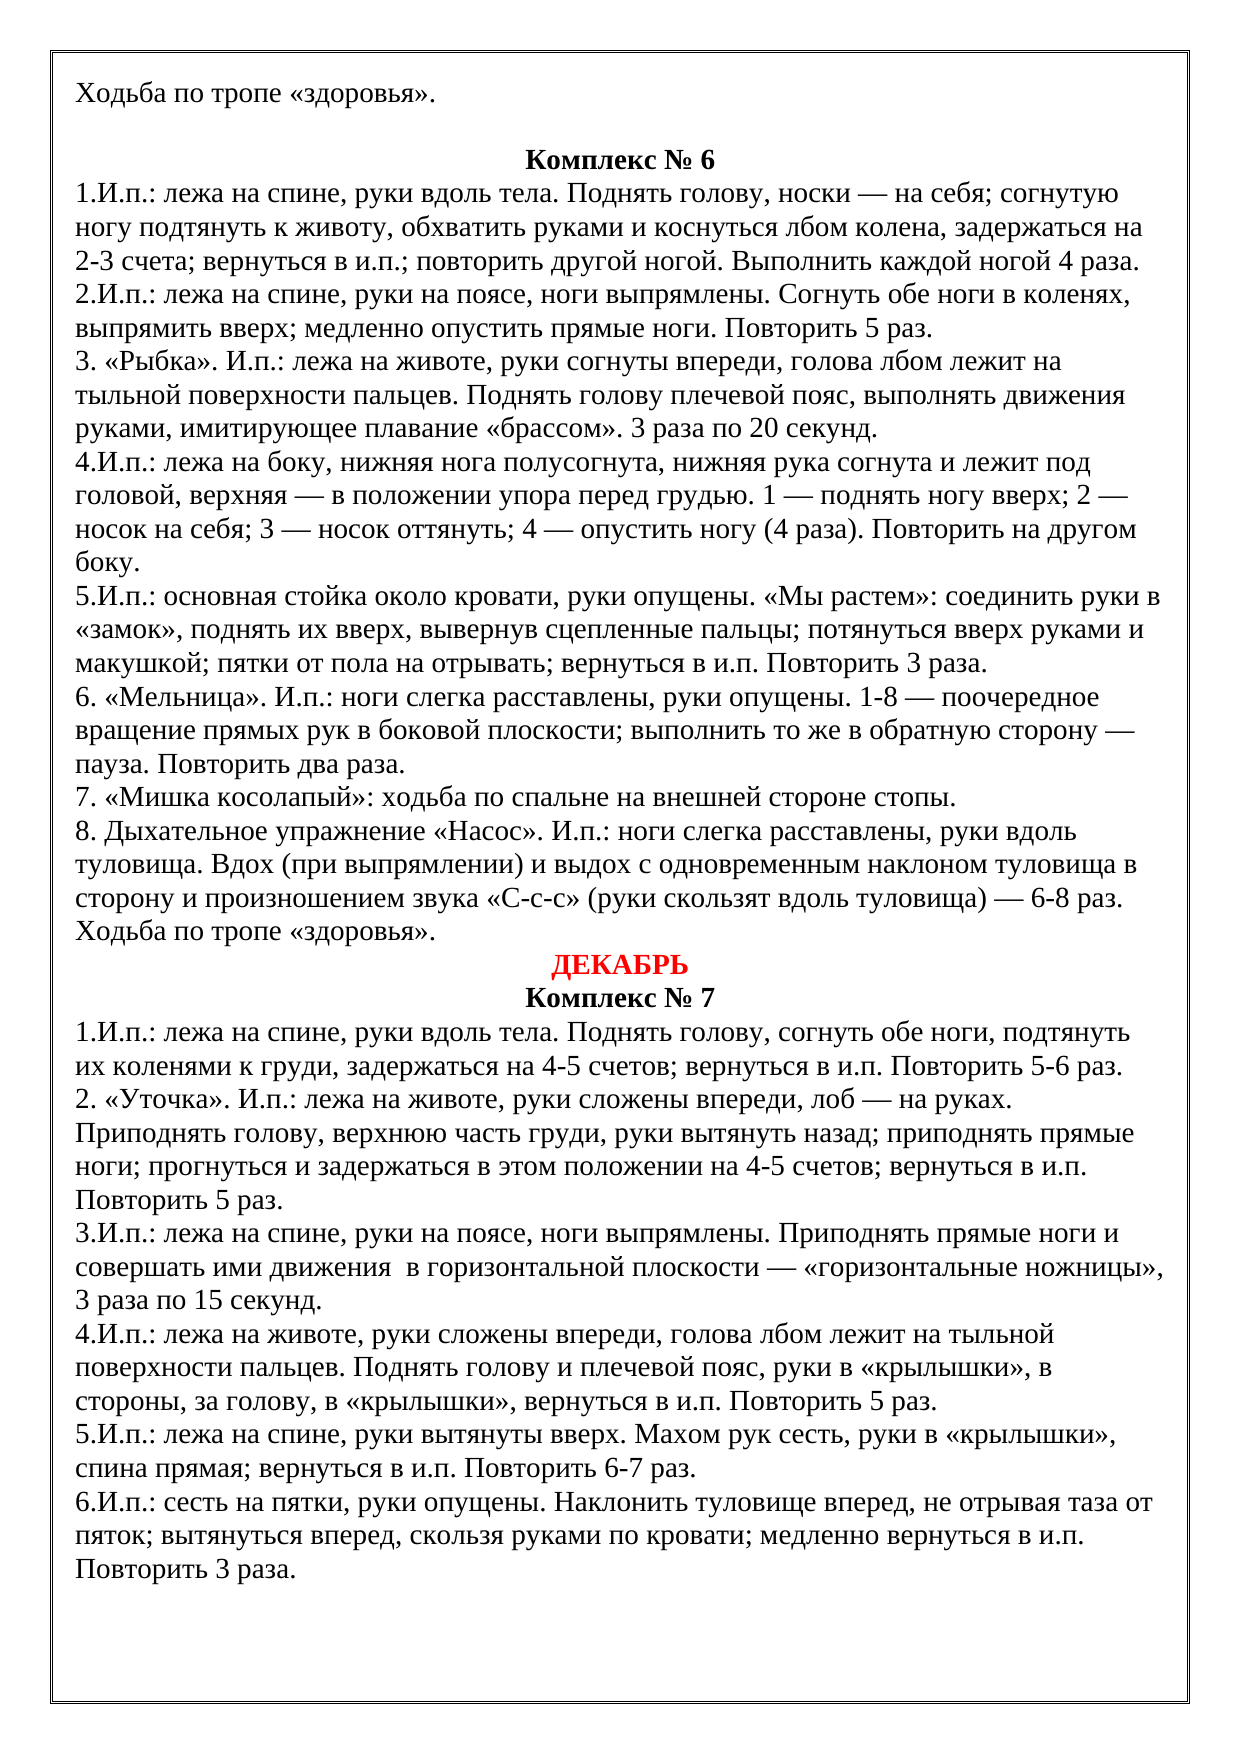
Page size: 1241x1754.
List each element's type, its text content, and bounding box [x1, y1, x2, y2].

text Комплекс № 6 [75, 142, 1165, 176]
text 4.И.п.: лежа на боку, нижняя нога полусогнута, нижняя рука согнута и лежит под головой, верхняя — в положении упора перед грудью. 1 — поднять ногу вверх; 2 — носок на себя; 3 — носок оттянуть; 4 — опустить ногу (4 раза). Повторить на другом боку. [75, 444, 1165, 578]
text Комплекс № 7 [75, 981, 1165, 1014]
text 5.И.п.: основная стойка около кровати, руки опущены. «Мы растем»: соединить руки в «замок», поднять их вверх, вывернув сцепленные пальцы; потянуться вверх руками и макушкой; пятки от пола на отрывать; вернуться в и.п. Повторить 3 раза. [75, 578, 1165, 679]
text 5.И.п.: лежа на спине, руки вытянуты вверх. Махом рук сесть, руки в «крылышки», спина прямая; вернуться в и.п. Повторить 6-7 раз. [75, 1417, 1165, 1484]
text Ходьба по тропе «здоровья». [75, 913, 1165, 947]
text 1.И.п.: лежа на спине, руки вдоль тела. Поднять голову, согнуть обе ноги, подтянуть их коленями к груди, задержаться на 4-5 счетов; вернуться в и.п. Повторить 5-6 раз. [75, 1014, 1165, 1081]
text ДЕКАБРЬ [75, 947, 1165, 981]
text 6.И.п.: сесть на пятки, руки опущены. Наклонить туловище вперед, не отрывая таза от пяток; вытянуться вперед, скользя руками по кровати; медленно вернуться в и.п. Повторить 3 раза. [75, 1484, 1165, 1584]
text 2.И.п.: лежа на спине, руки на поясе, ноги выпрямлены. Согнуть обе ноги в коленях, выпрямить вверх; медленно опустить прямые ноги. Повторить 5 раз. [75, 276, 1165, 343]
text 1.И.п.: лежа на спине, руки вдоль тела. Поднять голову, носки — на себя; согнутую ногу подтянуть к животу, обхватить руками и коснуться лбом колена, задержаться на 2-3 счета; вернуться в и.п.; повторить другой ногой. Выполнить каждой ногой 4 раза. [75, 176, 1165, 276]
text 8. Дыхательное упражнение «Насос». И.п.: ноги слегка расставлены, руки вдоль туловища. Вдох (при выпрямлении) и выдох с одновременным наклоном туловища в сторону и произношением звука «С-с-с» (руки скользят вдоль туловища) — 6-8 раз. [75, 813, 1165, 913]
text 7. «Мишка косолапый»: ходьба по спальне на внешней стороне стопы. [75, 779, 1165, 813]
text 2. «Уточка». И.п.: лежа на животе, руки сложены впереди, лоб — на руках. Приподнять голову, верхнюю часть груди, руки вытянуть назад; приподнять прямые ноги; прогнуться и задержаться в этом положении на 4-5 счетов; вернуться в и.п. Повторить 5 раз. [75, 1081, 1165, 1215]
text 3.И.п.: лежа на спине, руки на поясе, ноги выпрямлены. Приподнять прямые ноги и совершать ими движения в горизонтальной плоскости — «горизонтальные ножницы», 3 раза по 15 секунд. [75, 1215, 1165, 1316]
text Ходьба по тропе «здоровья». [75, 75, 1165, 108]
text 3. «Рыбка». И.п.: лежа на животе, руки согнуты впереди, голова лбом лежит на тыльной поверхности пальцев. Поднять голову плечевой пояс, выполнять движения руками, имитирующее плавание «брассом». 3 раза по 20 секунд. [75, 343, 1165, 444]
text 6. «Мельница». И.п.: ноги слегка расставлены, руки опущены. 1-8 — поочередное вращение прямых рук в боковой плоскости; выполнить то же в обратную сторону — пауза. Повторить два раза. [75, 679, 1165, 779]
text 4.И.п.: лежа на животе, руки сложены впереди, голова лбом лежит на тыльной поверхности пальцев. Поднять голову и плечевой пояс, руки в «крылышки», в стороны, за голову, в «крылышки», вернуться в и.п. Повторить 5 раз. [75, 1316, 1165, 1417]
